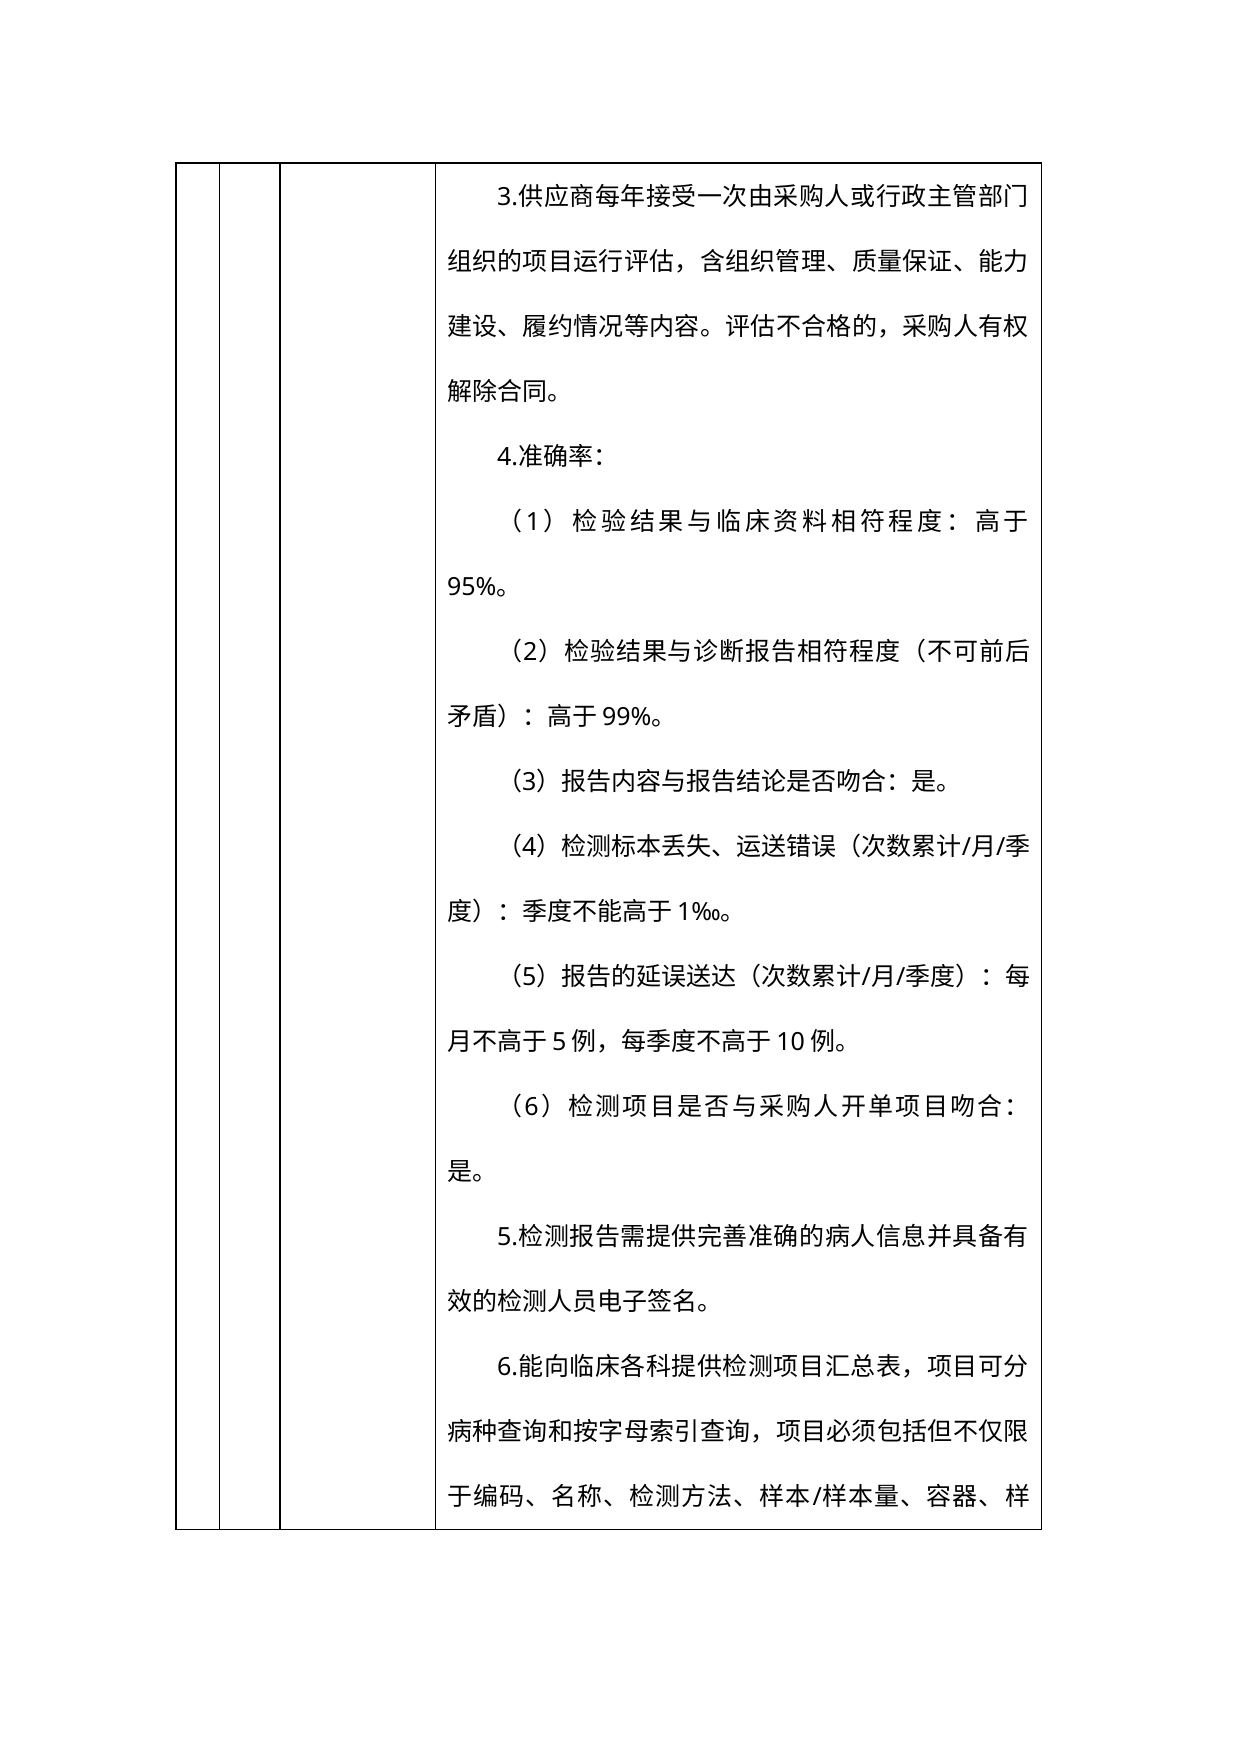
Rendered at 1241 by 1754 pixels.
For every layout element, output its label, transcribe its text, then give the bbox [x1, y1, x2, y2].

table_cell 1 [177, 164, 219, 1528]
table_cell [281, 164, 435, 1528]
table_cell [436, 164, 1041, 1528]
table_cell [220, 164, 279, 1528]
